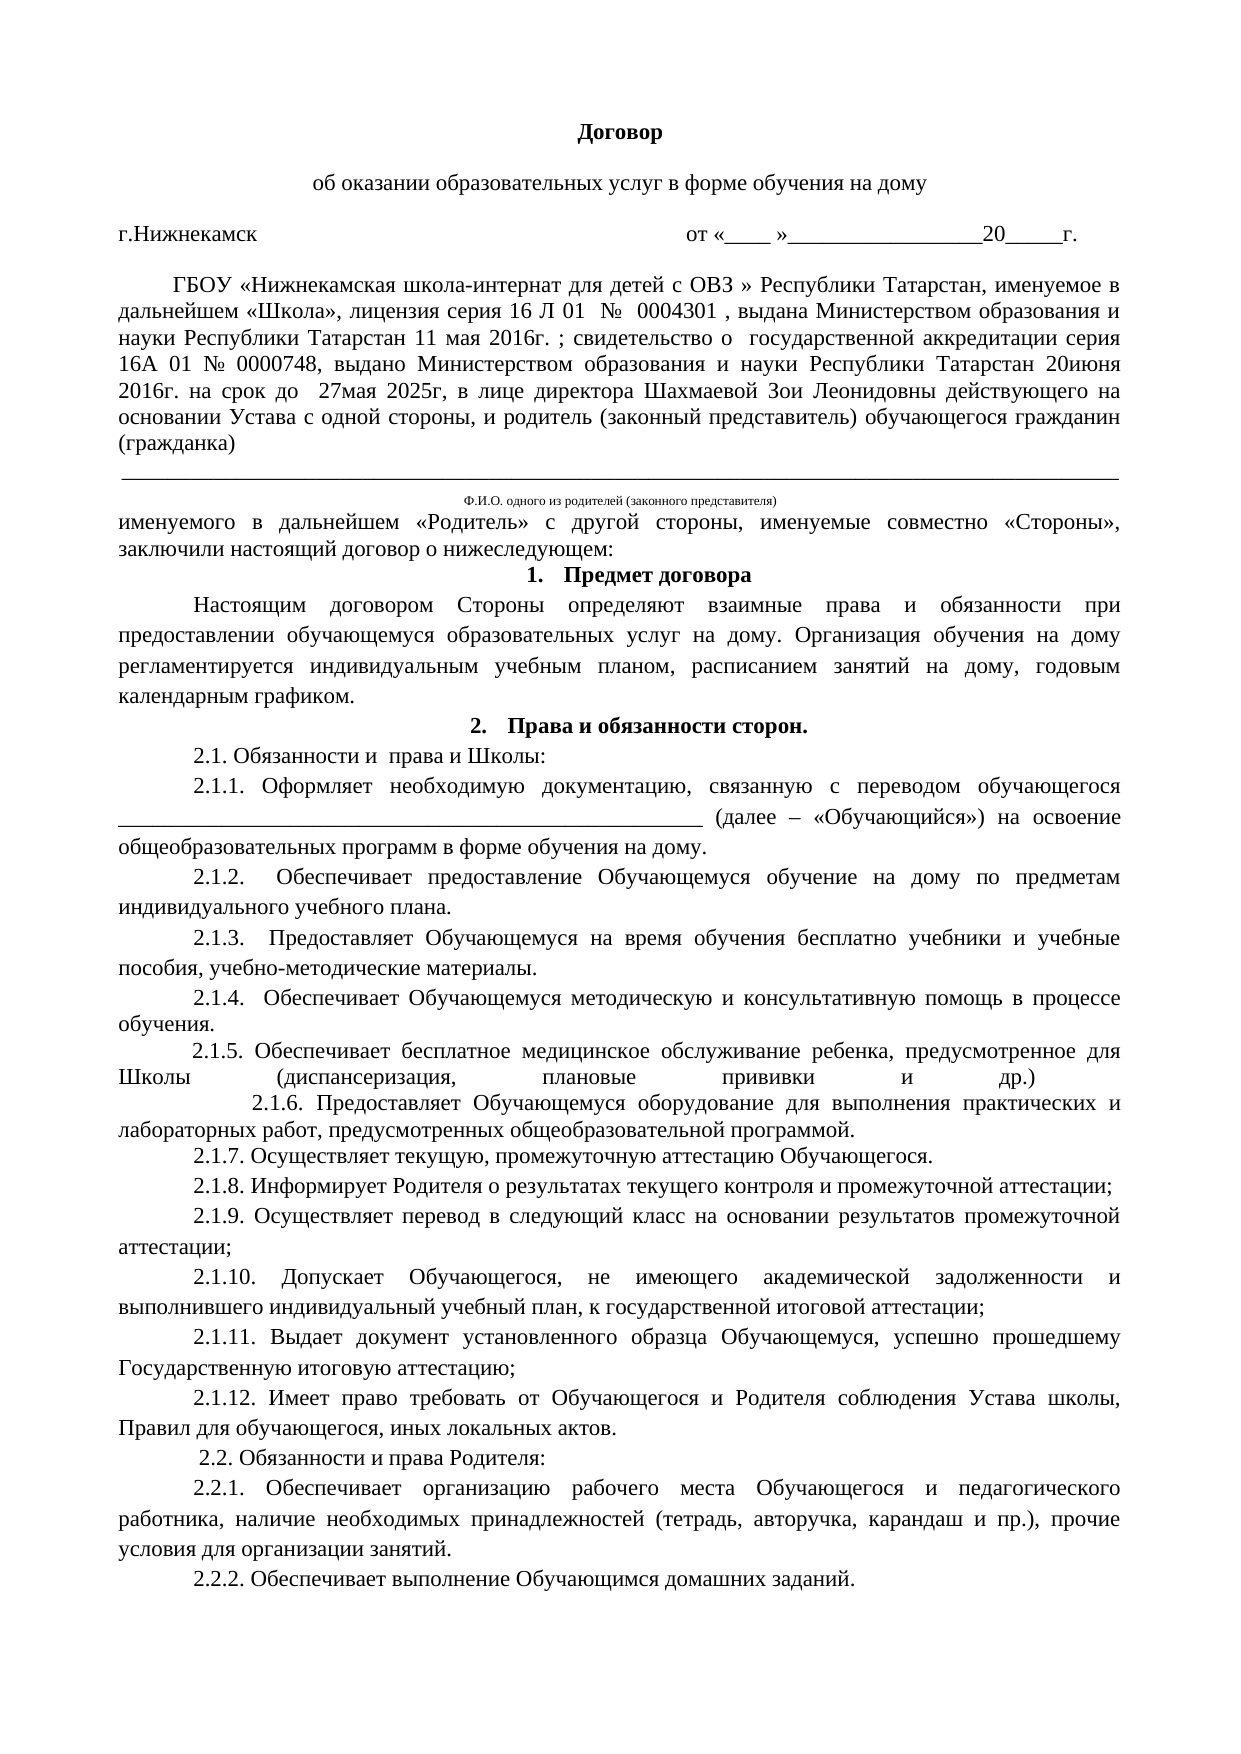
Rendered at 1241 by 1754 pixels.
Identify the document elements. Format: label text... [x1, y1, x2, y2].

text ГБОУ «Нижнекамская школа-интернат для детей с ОВЗ » Республики Татарстан, именуемое в дальнейшем «Школа», лицензия серия 16 Л 01 № 0004301 , выдана Министерством образования и науки Республики Татарстан 11 мая 2016г. ; свидетельство о государственной аккредитации серия 16А 01 № 0000748, выдано Министерством образования и науки Республики Татарстан 20июня 2016г. на срок до 27мая 2025г, в лице директора Шахмаевой Зои Леонидовны действующего на основании Устава с одной стороны, и родитель (законный представитель) обучающегося гражданин (гражданка) [118, 271, 1122, 456]
text об оказании образовательных услуг в форме обучения на дому [118, 169, 1122, 196]
text г.Нижнекамск от «____ »_________________20_____г. [118, 220, 1122, 247]
list 2.2.1. Обеспечивает организацию рабочего места Обучающегося и педагогического работника, наличие необходимых принадлежностей (тетрадь, авторучка, карандаш и пр.), прочие условия для организации занятий. [118, 1474, 1122, 1561]
list 2.1.12. Имеет право требовать от Обучающегося и Родителя соблюдения Устава школы, Правил для обучающегося, иных локальных актов. [118, 1384, 1122, 1440]
list 2.1.11. Выдает документ установленного образца Обучающемуся, успешно прошедшему Государственную итоговую аттестацию; [118, 1323, 1122, 1380]
list 2.1.10. Допускает Обучающегося, не имеющего академической задолженности и выполнившего индивидуальный учебный план, к государственной итоговой аттестации; [118, 1263, 1122, 1319]
list 2.1.1. Оформляет необходимую документацию, связанную с переводом обучающегося ___________________________________________________ (далее – «Обучающийся») на освоение общеобразовательных программ в форме обучения на дому. [118, 773, 1122, 859]
list 2.1. Обязанности и права и Школы: [193, 742, 1122, 769]
list 2.1.2. Обеспечивает предоставление Обучающемуся обучение на дому по предметам индивидуального учебного плана. [118, 863, 1122, 920]
list Права и обязанности сторон. [156, 712, 1122, 738]
text 2.1.5. Обеспечивает бесплатное медицинское обслуживание ребенка, предусмотренное для Школы (диспансеризация, плановые прививки и др.) 2.1.6. Предоставляет Обучающемуся оборудование для выполнения практических и лабораторных работ, предусмотренных общеобразовательной программой. [118, 1037, 1122, 1142]
list 2.1.7. Осуществляет текущую, промежуточную аттестацию Обучающегося. [193, 1142, 1122, 1168]
list Предмет договора [156, 561, 1122, 587]
list 2.2. Обязанности и права Родителя: [193, 1444, 1122, 1471]
text Ф.И.О. одного из родителей (законного представителя) [118, 482, 1122, 508]
list 2.1.3. Предоставляет Обучающемуся на время обучения бесплатно учебники и учебные пособия, учебно-методические материалы. [118, 924, 1122, 980]
list 2.1.4. Обеспечивает Обучающемуся методическую и консультативную помощь в процессе обучения. [118, 984, 1122, 1037]
text именуемого в дальнейшем «Родитель» с другой стороны, именуемые совместно «Стороны», заключили настоящий договор о нижеследующем: [118, 508, 1122, 561]
text _______________________________________________________________________________________ [118, 456, 1122, 482]
text Договор [118, 118, 1122, 144]
list Настоящим договором Стороны определяют взаимные права и обязанности при предоставлении обучающемуся образовательных услуг на дому. Организация обучения на дому регламентируется индивидуальным учебным планом, расписанием занятий на дому, годовым календарным графиком. [118, 591, 1122, 708]
list 2.2.2. Обеспечивает выполнение Обучающимся домашних заданий. [193, 1565, 1122, 1591]
list 2.1.8. Информирует Родителя о результатах текущего контроля и промежуточной аттестации; [118, 1172, 1122, 1199]
list 2.1.9. Осуществляет перевод в следующий класс на основании результатов промежуточной аттестации; [118, 1203, 1122, 1259]
